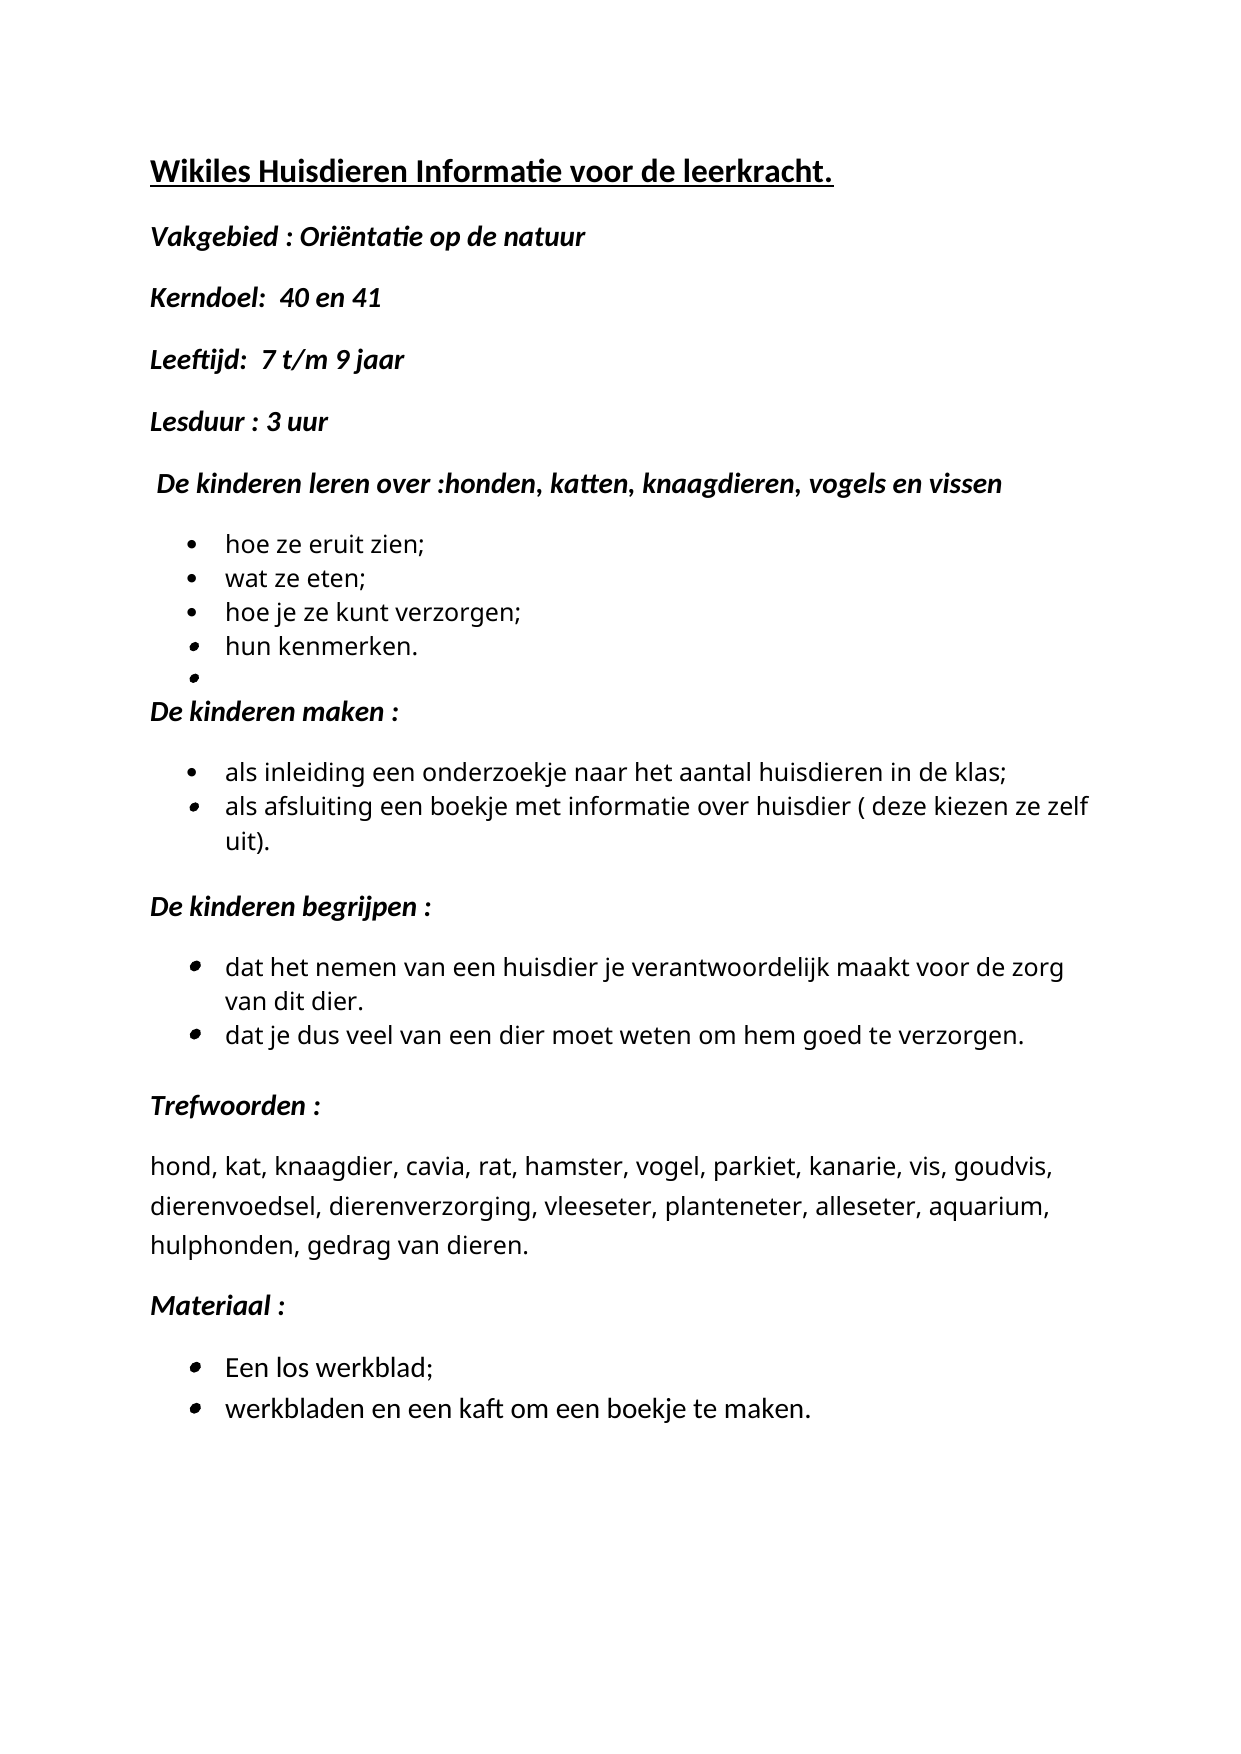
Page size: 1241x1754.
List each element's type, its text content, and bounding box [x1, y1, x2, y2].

list hoe ze eruit zien; [187, 526, 1090, 561]
text Vakgebied : Oriëntatie op de natuur [150, 218, 1090, 253]
list Een los werkblad; [187, 1349, 1090, 1385]
list dat je dus veel van een dier moet weten om hem goed te verzorgen. [187, 1018, 1090, 1052]
list wat ze eten; [187, 561, 1090, 594]
text Leeftijd: 7 t/m 9 jaar [150, 341, 1090, 377]
text De kinderen begrijpen : [150, 888, 1090, 923]
text Lesduur : 3 uur [150, 403, 1090, 438]
text Materiaal : [150, 1287, 1090, 1323]
list als inleiding een onderzoekje naar het aantal huisdieren in de klas; [187, 755, 1090, 789]
list als afsluiting een boekje met informatie over huisdier ( deze kiezen ze zelf uit). [187, 789, 1090, 857]
text De kinderen maken : [150, 693, 1090, 729]
list hoe je ze kunt verzorgen; [187, 594, 1090, 629]
text Trefwoorden : [150, 1087, 1090, 1123]
text hond, kat, knaagdier, cavia, rat, hamster, vogel, parkiet, kanarie, vis, goudvis, dierenvoedsel, dierenverzorging, vleeseter, planteneter, alleseter, aquarium, hulphonden, gedrag van dieren. [150, 1149, 1090, 1261]
list dat het nemen van een huisdier je verantwoordelijk maakt voor de zorg van dit dier. [187, 949, 1090, 1018]
list hun kenmerken. [187, 629, 1090, 663]
list werkbladen en een kaft om een boekje te maken. [187, 1390, 1090, 1426]
text Wikiles Huisdieren Informatie voor de leerkracht. [150, 150, 1090, 191]
text Kerndoel: 40 en 41 [150, 279, 1090, 315]
text De kinderen leren over :honden, katten, knaagdieren, vogels en vissen [150, 465, 1090, 500]
